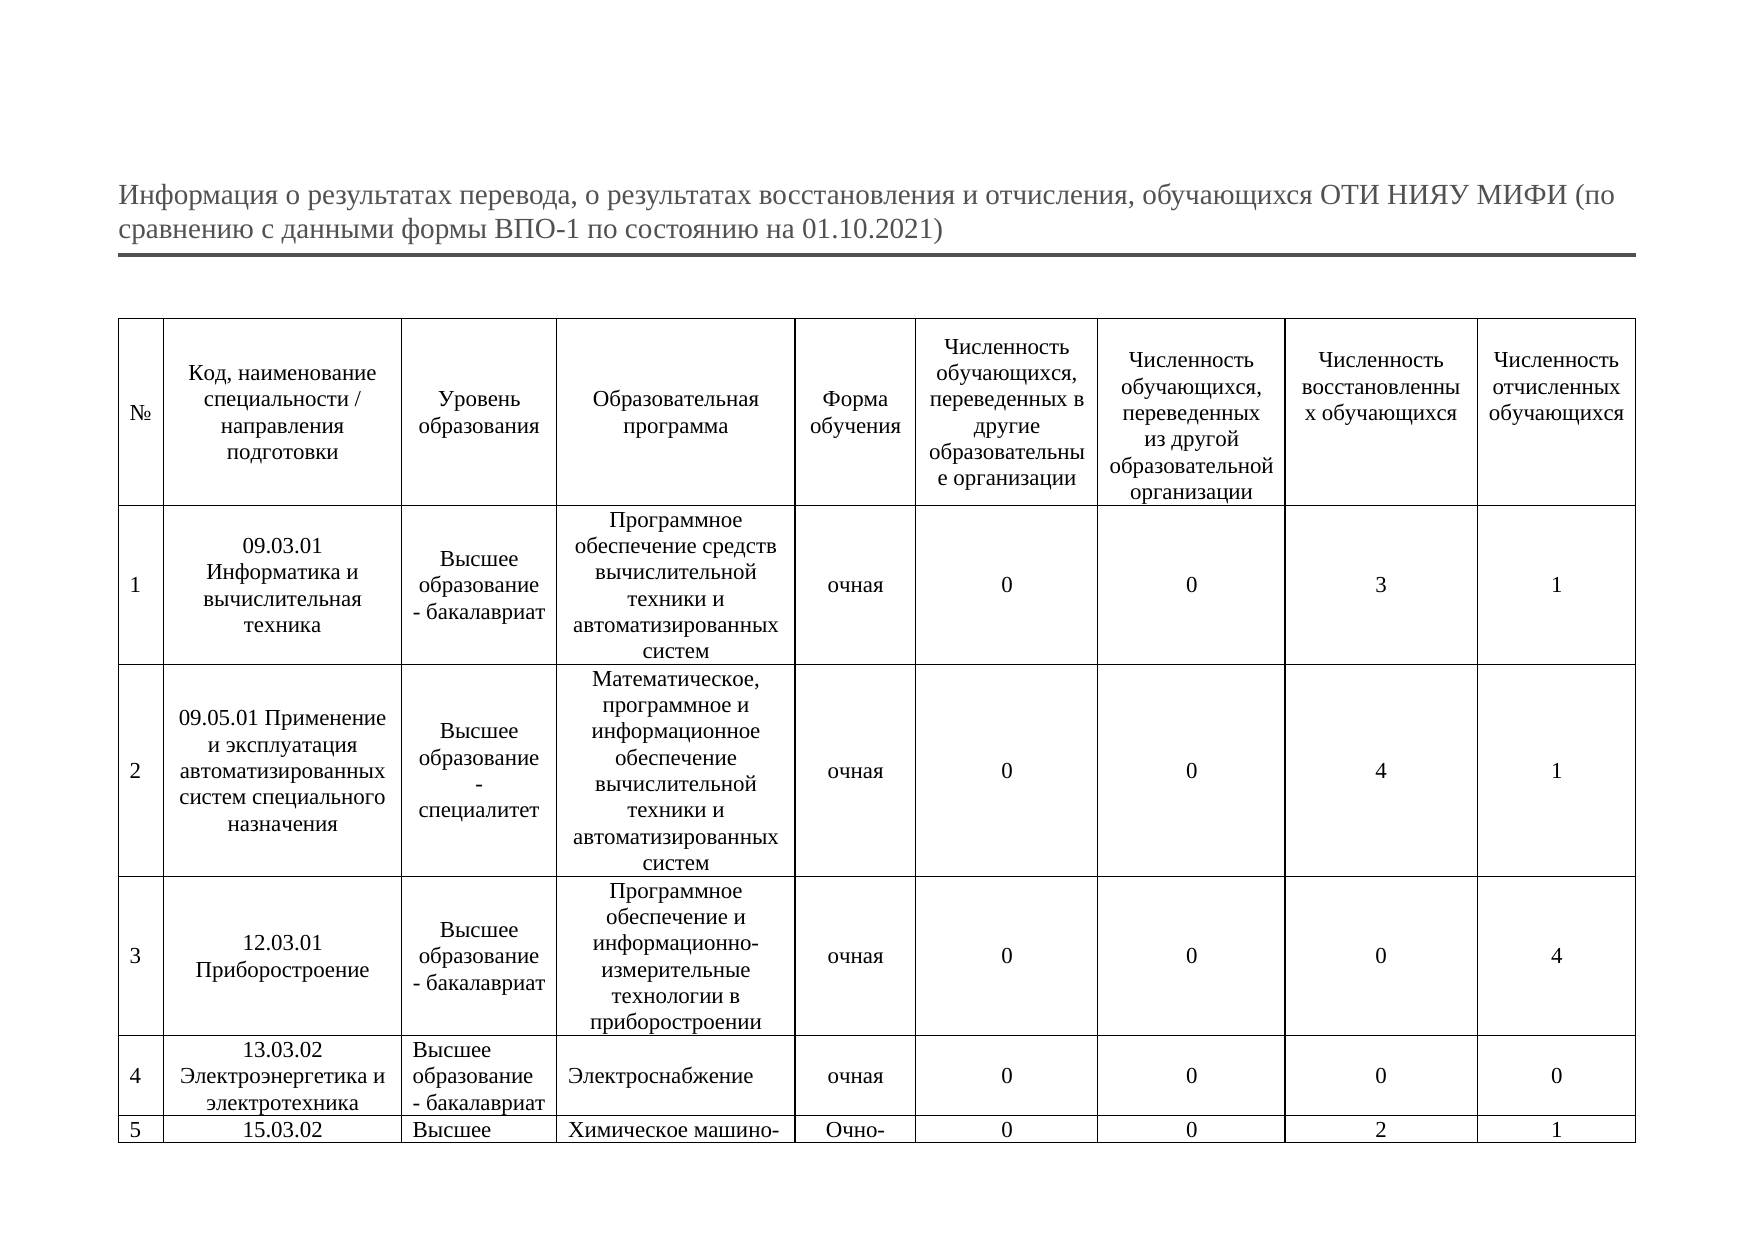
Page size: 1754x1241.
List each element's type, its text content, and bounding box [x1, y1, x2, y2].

table_cell 13.03.02 Электроэнергетика и электротехника [164, 1036, 401, 1115]
table_cell 0 [1098, 1116, 1284, 1142]
table_cell очная [796, 877, 915, 1035]
table_cell Высшее образование - бакалавриат [402, 1116, 556, 1142]
table_cell 0 [916, 877, 1097, 1035]
table_cell 09.03.01 Информатика и вычислительная техника [164, 506, 401, 664]
table_cell Численность отчисленных обучающихся [1478, 345, 1635, 504]
table_header [1286, 319, 1477, 345]
table_header [1098, 319, 1284, 345]
table_cell 0 [1098, 665, 1284, 876]
table_cell 4 [1286, 665, 1477, 876]
table_cell 0 [1286, 1036, 1477, 1115]
table_cell 0 [1098, 1036, 1284, 1115]
table_cell 12.03.01 Приборостроение [164, 877, 401, 1035]
table_cell 2 [119, 665, 163, 876]
table_cell 0 [1478, 1036, 1635, 1115]
table_header Численность обучающихся, переведенных в другие образовательные организации [916, 319, 1097, 504]
table_cell 1 [1478, 506, 1635, 664]
table_cell 0 [1286, 877, 1477, 1035]
table_cell Очно-заочная [796, 1116, 915, 1142]
table_cell очная [796, 665, 915, 876]
table_cell очная [796, 506, 915, 664]
table_header Форма обучения [796, 319, 915, 504]
table_cell 0 [916, 665, 1097, 876]
table_cell Математическое, программное и информационное обеспечение вычислительной техники и автоматизированных систем [557, 665, 794, 876]
table_cell 15.03.02 Технологические машины и оборудование [164, 1116, 401, 1142]
table_cell 5 [119, 1116, 163, 1142]
table_cell 0 [1098, 506, 1284, 664]
table_cell 0 [916, 1036, 1097, 1115]
table_cell 09.05.01 Применение и эксплуатация автоматизированных систем специального назначения [164, 665, 401, 876]
text Информация о результатах перевода, о результатах восстановления и отчисления, обучающихся ОТИ НИЯУ МИФИ (по сравнению с данными формы ВПО-1 по состоянию на 01.10.2021) [118, 177, 1636, 253]
table_cell Высшее образование - бакалавриат [402, 877, 556, 1035]
table_cell очная [796, 1036, 915, 1115]
table_cell Химическое машино- и аппаратостроение [557, 1116, 794, 1142]
table_cell 4 [119, 1036, 163, 1115]
table_cell 1 [1478, 665, 1635, 876]
table_cell Численность обучающихся, переведенных из другой образовательной организации [1098, 345, 1284, 504]
table_cell 0 [1098, 877, 1284, 1035]
table_cell Высшее образование - бакалавриат [402, 1036, 556, 1115]
table_cell 3 [1286, 506, 1477, 664]
table_cell 1 [119, 506, 163, 664]
table_header [1478, 319, 1635, 345]
table_cell 3 [119, 877, 163, 1035]
table_cell Программное обеспечение и информационно-измерительные технологии в приборостроении [557, 877, 794, 1035]
table_cell Высшее образование - бакалавриат [402, 506, 556, 664]
table_cell 2 [1286, 1116, 1477, 1142]
table_cell Высшее образование - специалитет [402, 665, 556, 876]
table_cell Электроснабжение [557, 1036, 794, 1115]
table_cell Численность восстановленных обучающихся [1286, 345, 1477, 504]
table_header Уровень образования [402, 319, 556, 504]
table_cell 0 [916, 1116, 1097, 1142]
table_cell Программное обеспечение средств вычислительной техники и автоматизированных систем [557, 506, 794, 664]
table_header Код, наименование специальности / направления подготовки [164, 319, 401, 504]
table_header № [119, 319, 163, 504]
table_cell 1 [1478, 1116, 1635, 1142]
table_header Образовательная программа [557, 319, 794, 504]
table_cell 4 [1478, 877, 1635, 1035]
table_cell 0 [916, 506, 1097, 664]
